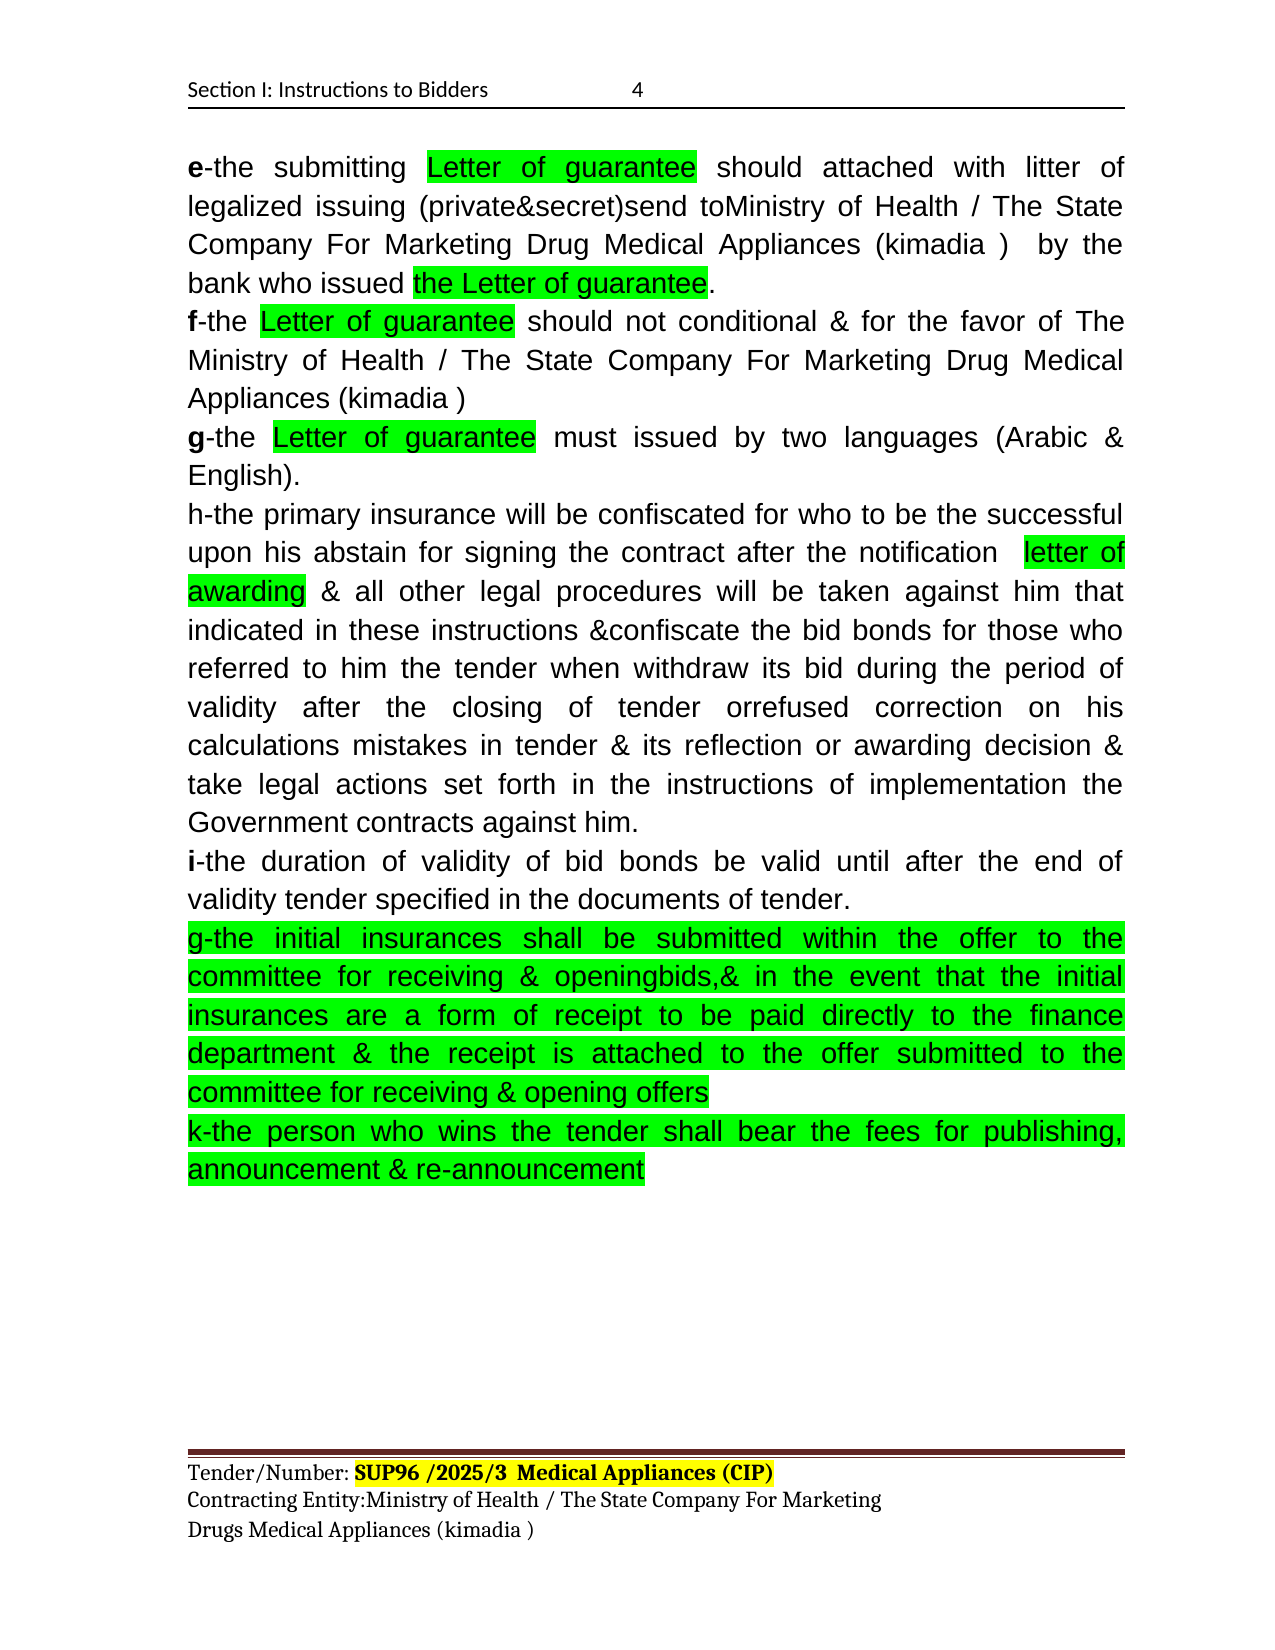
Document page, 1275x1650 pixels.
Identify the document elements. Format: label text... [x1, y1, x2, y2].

text f-the Letter of guarantee should not conditional & for the favor of The Ministry of Health / The State Company For Marketing Drug Medical Appliances (kimadia ) [187, 304, 1125, 415]
text i-the duration of validity of bid bonds be valid until after the end of validity tender specified in the documents of tender. [187, 844, 1125, 916]
text e-the submitting Letter of guarantee should attached with litter of legalized issuing (private&secret)send toMinistry of Health / The State Company For Marketing Drug Medical Appliances (kimadia ) by the bank who issued the Letter of guarantee. [187, 150, 1125, 299]
text g-the Letter of guarantee must issued by two languages (Arabic & English). [187, 420, 1125, 492]
text h-the primary insurance will be confiscated for who to be the successful upon his abstain for signing the contract after the notification letter of awarding & all other legal procedures will be taken against him that indicated in these instructions &confiscate the bid bonds for those who referred to him the tender when withdraw its bid during the period of validity after the closing of tender orrefused correction on his calculations mistakes in tender & its reflection or awarding decision & take legal actions set forth in the instructions of implementation the Government contracts against him. [187, 497, 1125, 839]
text g-the initial insurances shall be submitted within the offer to the committee for receiving & openingbids,& in the event that the initial insurances are a form of receipt to be paid directly to the finance department & the receipt is attached to the offer submitted to the committee for receiving & opening offers [187, 921, 1125, 1108]
text k-the person who wins the tender shall bear the fees for publishing, announcement & re-announcement [187, 1113, 1125, 1186]
